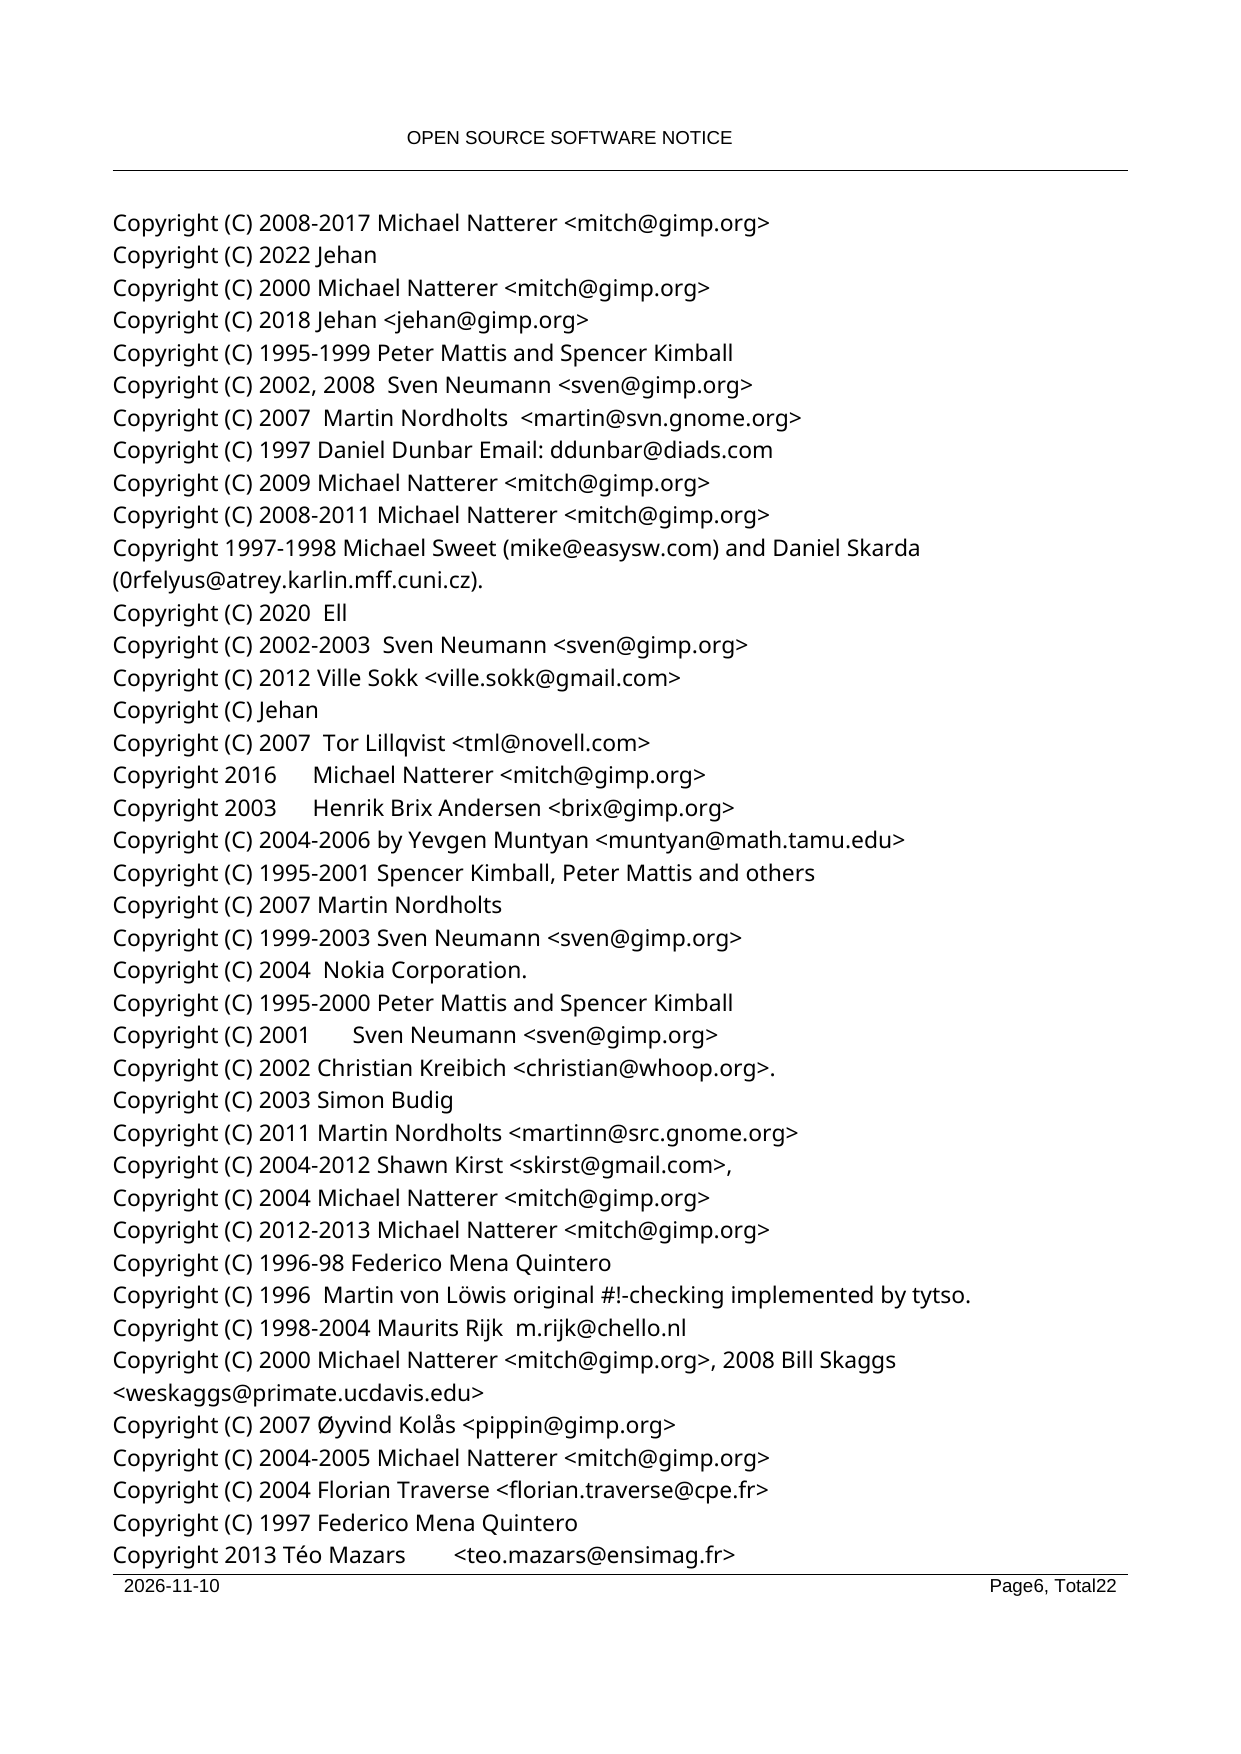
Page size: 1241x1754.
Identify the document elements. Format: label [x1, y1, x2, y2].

text [112, 206, 1128, 1571]
